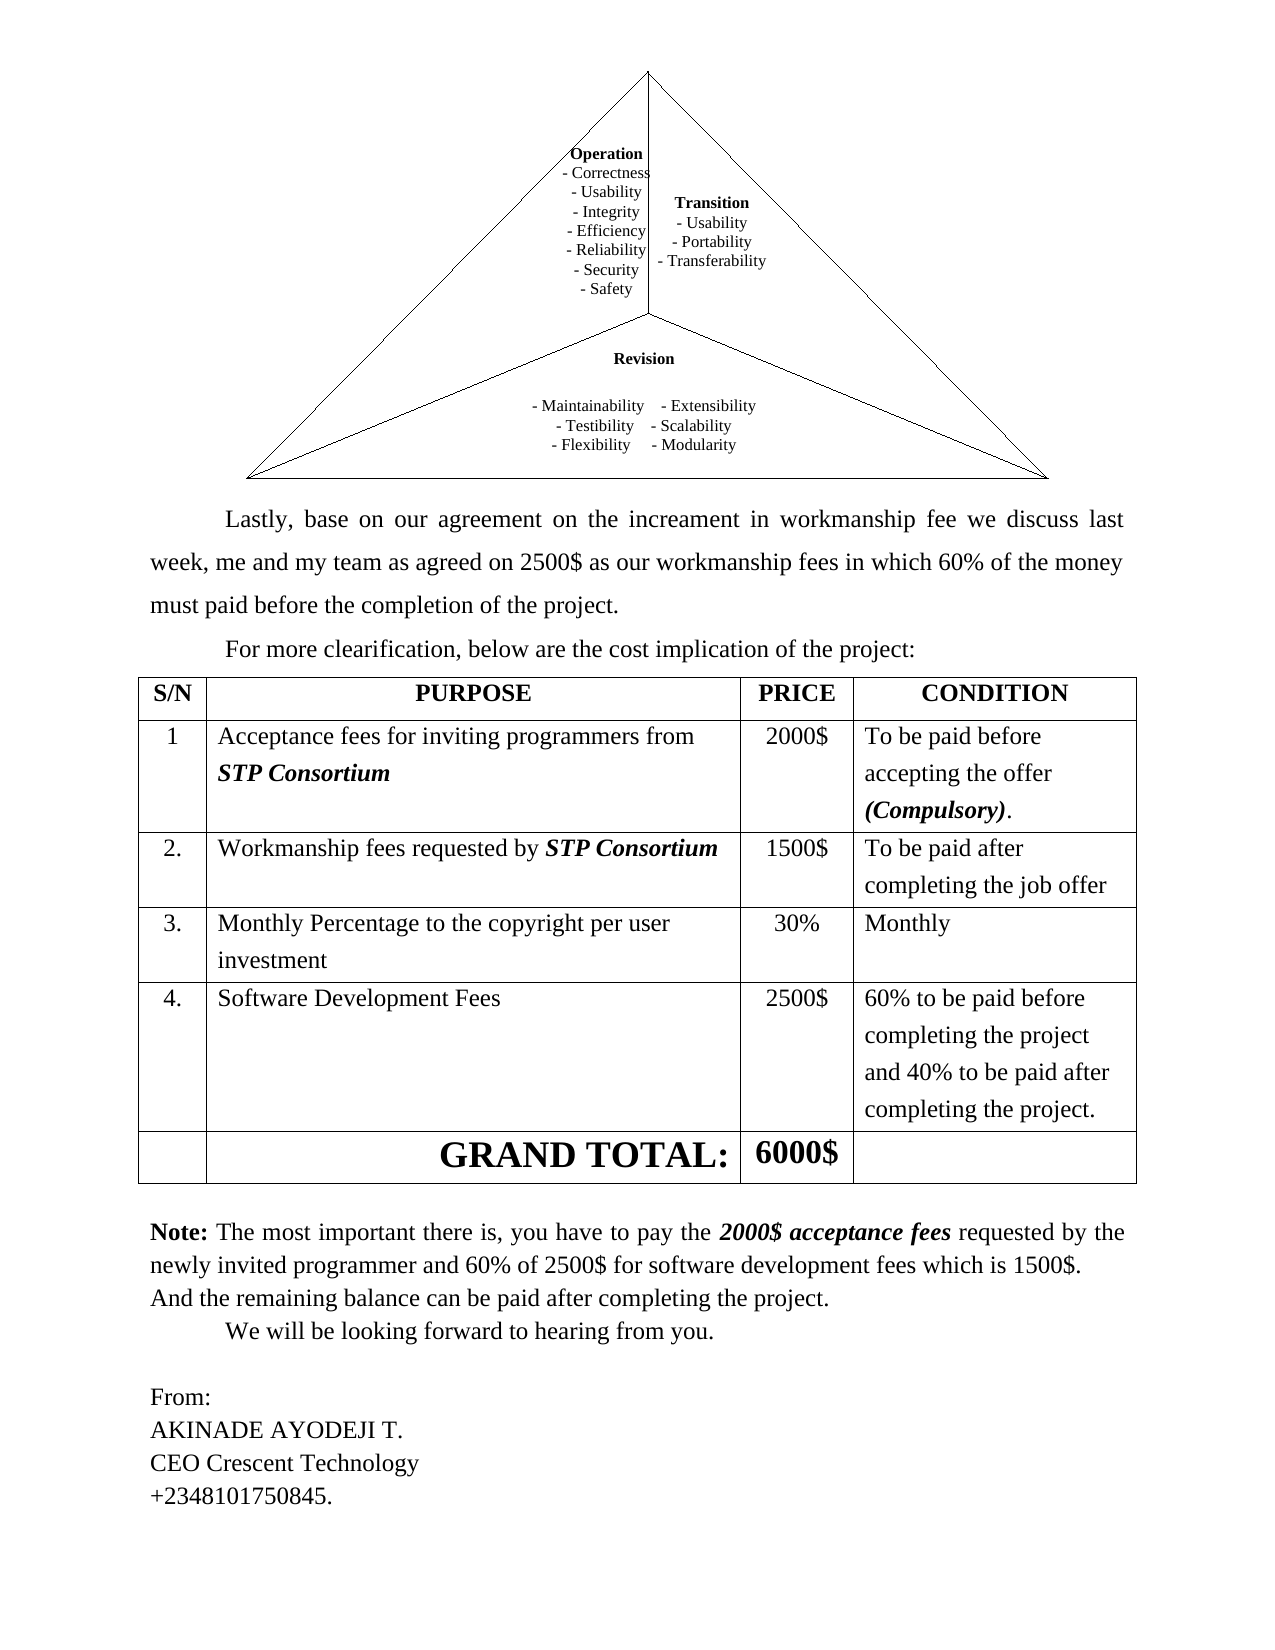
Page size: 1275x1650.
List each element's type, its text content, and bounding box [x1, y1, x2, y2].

table_header PURPOSE [207, 678, 740, 720]
table_cell 2. [139, 833, 206, 907]
table_cell 30% [741, 908, 853, 982]
table_cell 2000$ [741, 721, 853, 832]
text And the remaining balance can be paid after completing the project. [150, 1283, 1125, 1312]
text Lastly, base on our agreement on the increament in workmanship fee we discuss last week, me and my team as agreed on 2500$ as our workmanship fees in which 60% of the money must paid before the completion of the project. [150, 504, 1125, 619]
table_cell GRAND TOTAL: [207, 1132, 740, 1183]
table_cell 2500$ [741, 983, 853, 1131]
table_cell 60% to be paid before completing the project and 40% to be paid after completing the project. [854, 983, 1136, 1131]
table_cell 3. [139, 908, 206, 982]
text From: [150, 1382, 1125, 1411]
table_cell 1500$ [741, 833, 853, 907]
text AKINADE AYODEJI T. [150, 1415, 1125, 1444]
text For more clearification, below are the cost implication of the project: [150, 634, 1125, 662]
text +2348101750845. [150, 1481, 1125, 1510]
table_cell To be paid after completing the job offer [854, 833, 1136, 907]
table_cell Monthly Percentage to the copyright per user investment [207, 908, 740, 982]
table_cell Workmanship fees requested by STP Consortium [207, 833, 740, 907]
table_cell [139, 1132, 206, 1183]
table_header PRICE [741, 678, 853, 720]
text Note: The most important there is, you have to pay the 2000$ acceptance fees requested by the newly invited programmer and 60% of 2500$ for software development fees which is 1500$. [150, 1217, 1125, 1279]
table_cell Acceptance fees for inviting programmers from STP Consortium [207, 721, 740, 832]
table_cell 4. [139, 983, 206, 1131]
table_cell [854, 1132, 1136, 1183]
table_cell To be paid before accepting the offer (Compulsory). [854, 721, 1136, 832]
table_header CONDITION [854, 678, 1136, 720]
table_cell Monthly [854, 908, 1136, 982]
table_cell 6000$ [741, 1132, 853, 1183]
table_header S/N [139, 678, 206, 720]
text We will be looking forward to hearing from you. [150, 1316, 1125, 1345]
table_cell 1 [139, 721, 206, 832]
text CEO Crescent Technology [150, 1448, 1125, 1477]
table_cell Software Development Fees [207, 983, 740, 1131]
